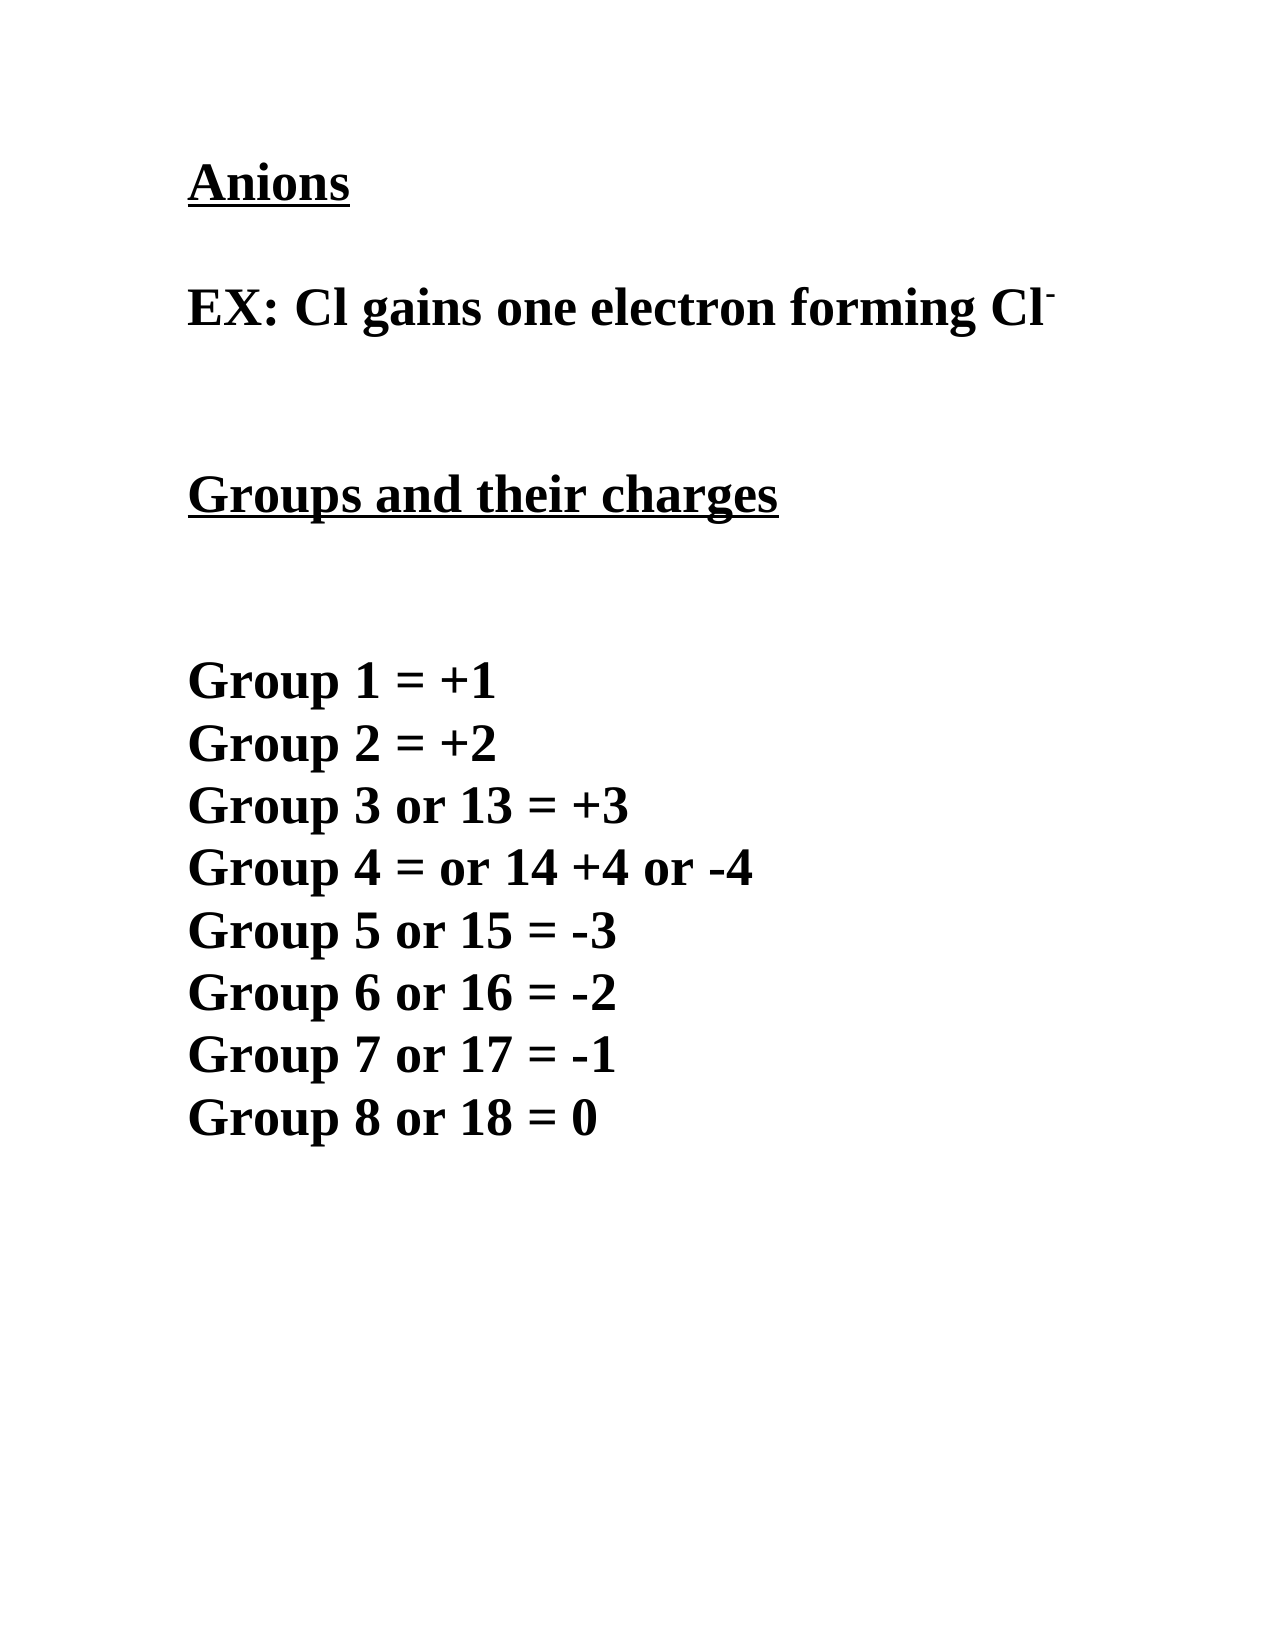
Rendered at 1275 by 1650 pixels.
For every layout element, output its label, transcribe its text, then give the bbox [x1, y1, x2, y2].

text Anions [187, 150, 1087, 212]
text Group 5 or 15 = -3 [187, 897, 1087, 960]
text Group 3 or 13 = +3 [187, 773, 1087, 835]
text Group 4 = or 14 +4 or -4 [187, 835, 1087, 897]
text Group 2 = +2 [187, 711, 1087, 773]
text EX: Cl gains one electron forming Cl- [187, 274, 1087, 337]
text Group 7 or 17 = -1 [187, 1022, 1087, 1084]
text Group 6 or 16 = -2 [187, 960, 1087, 1022]
text Group 8 or 18 = 0 [187, 1084, 1087, 1147]
text Group 1 = +1 [187, 648, 1087, 711]
text Groups and their charges [187, 461, 1087, 524]
